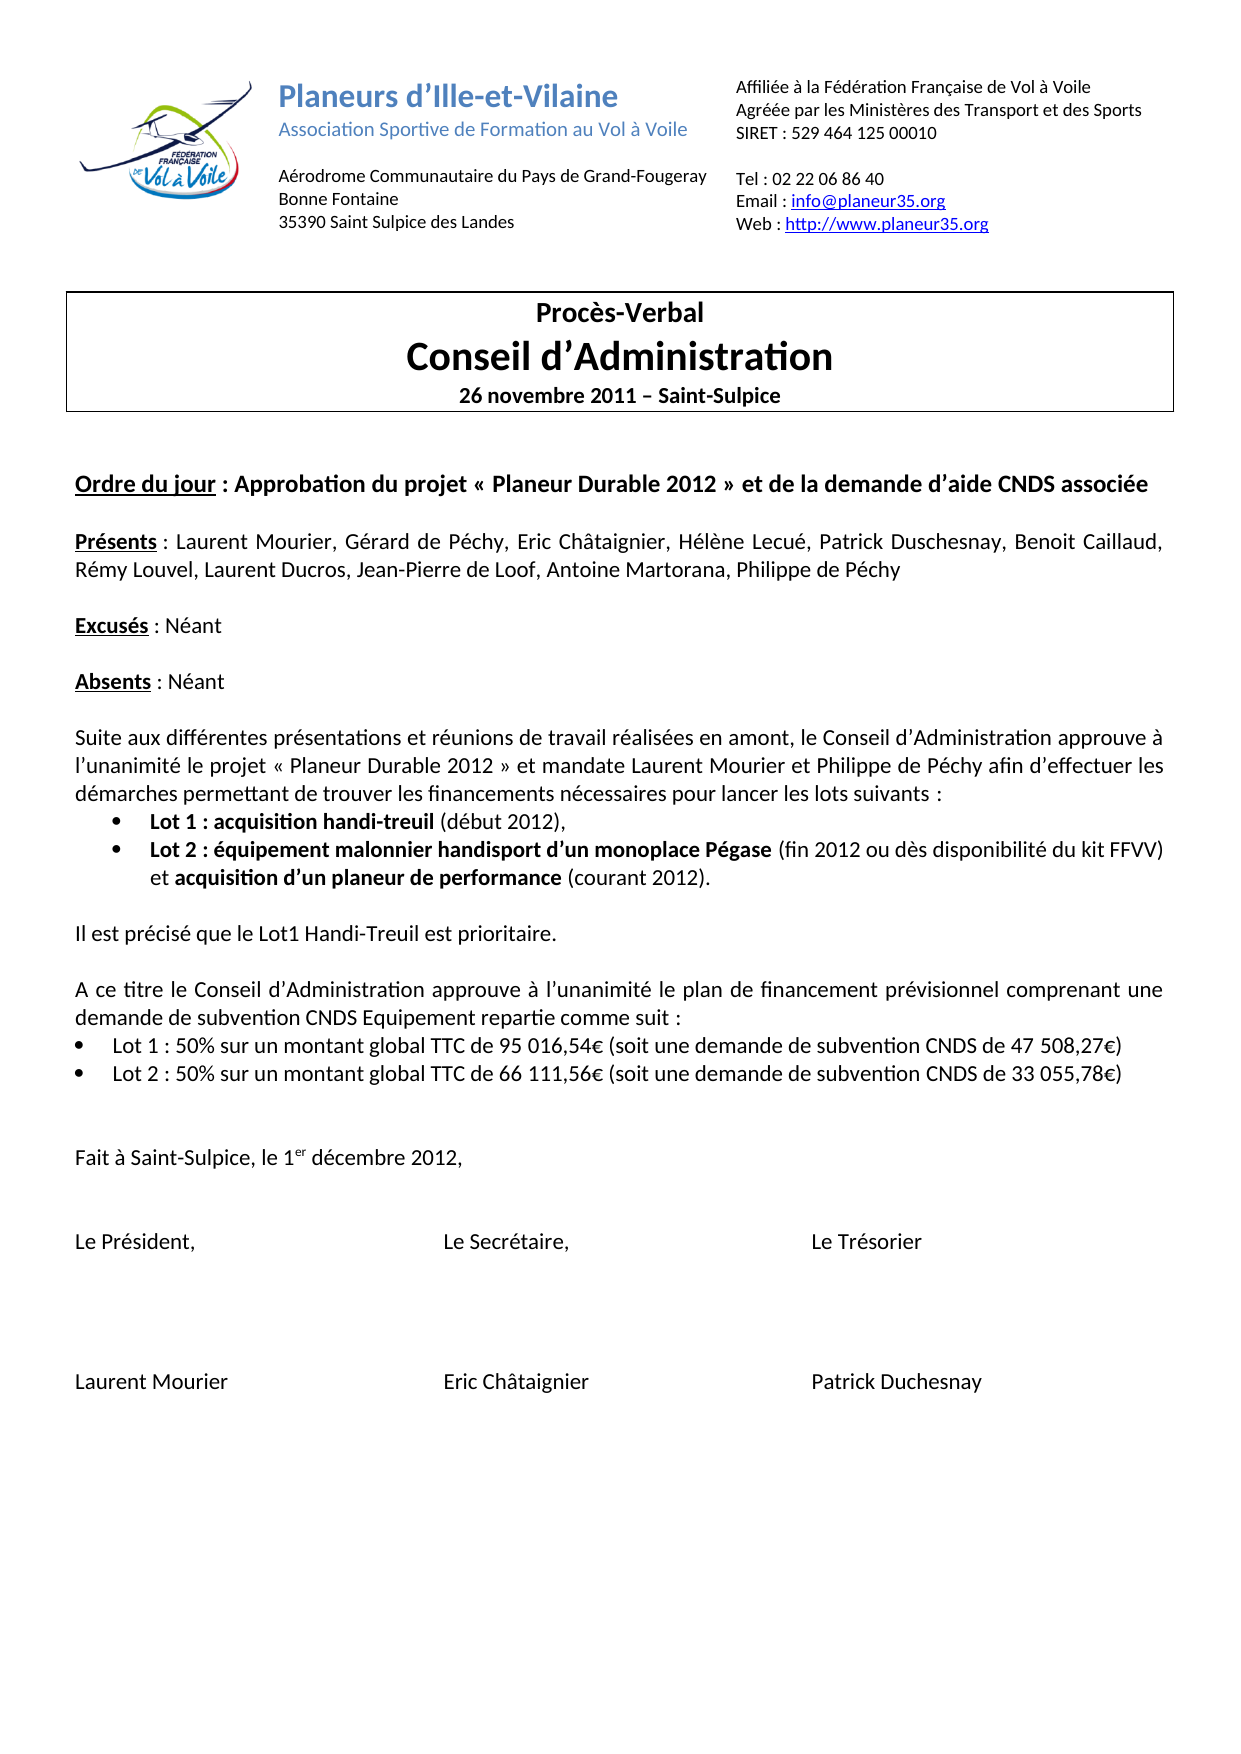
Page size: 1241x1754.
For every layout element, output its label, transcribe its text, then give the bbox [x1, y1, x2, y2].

table_header Le Secrétaire, [432, 1227, 800, 1367]
table_header Affiliée à la Fédération Française de Vol à Voile Agréée par les Ministères des Transport et des Sports SIRET : 529 464 125 00010 Tel : 02 22 06 86 40 Email : info@planeur35.org Web : http://www.planeur35.org [725, 75, 1168, 235]
table_header Le Président, [64, 1227, 432, 1367]
picture [75, 75, 255, 201]
table_header Le Trésorier [800, 1227, 1168, 1367]
table_cell Laurent Mourier [64, 1368, 432, 1395]
list Lot 2 : équipement malonnier handisport d’un monoplace Pégase (fin 2012 ou dès disponibilité du kit FFVV) et acquisition d’un planeur de performance (courant 2012). [112, 835, 1165, 891]
table_cell Patrick Duchesnay [800, 1368, 1168, 1395]
list Lot 1 : acquisition handi-treuil (début 2012), [112, 807, 1165, 835]
table_header Planeurs d’Ille-et-Vilaine Association Sportive de Formation au Vol à Voile Aérodrome Communautaire du Pays de Grand-Fougeray Bonne Fontaine 35390 Saint Sulpice des Landes [267, 75, 724, 235]
text Procès-Verbal [67, 293, 1173, 330]
table_cell Eric Châtaignier [432, 1368, 800, 1395]
text Ordre du jour : Approbation du projet « Planeur Durable 2012 » et de la demande d’aide CNDS associée [75, 468, 1165, 499]
table_header [64, 75, 267, 235]
text 26 novembre 2011 – Saint-Sulpice [67, 378, 1173, 411]
list Lot 1 : 50% sur un montant global TTC de 95 016,54€ (soit une demande de subvention CNDS de 47 508,27€) [75, 1031, 1165, 1059]
text Présents : Laurent Mourier, Gérard de Péchy, Eric Châtaignier, Hélène Lecué, Patrick Duschesnay, Benoit Caillaud, Rémy Louvel, Laurent Ducros, Jean-Pierre de Loof, Antoine Martorana, Philippe de Péchy [75, 527, 1165, 583]
text Fait à Saint-Sulpice, le 1er décembre 2012, [75, 1143, 1165, 1171]
list Lot 2 : 50% sur un montant global TTC de 66 111,56€ (soit une demande de subvention CNDS de 33 055,78€) [75, 1059, 1165, 1087]
text A ce titre le Conseil d’Administration approuve à l’unanimité le plan de financement prévisionnel comprenant une demande de subvention CNDS Equipement repartie comme suit : [75, 975, 1165, 1031]
text Absents : Néant [75, 667, 1165, 695]
text Suite aux différentes présentations et réunions de travail réalisées en amont, le Conseil d’Administration approuve à l’unanimité le projet « Planeur Durable 2012 » et mandate Laurent Mourier et Philippe de Péchy afin d’effectuer les démarches permettant de trouver les financements nécessaires pour lancer les lots suivants : [75, 723, 1165, 807]
text Excusés : Néant [75, 611, 1165, 639]
text Conseil d’Administration [75, 330, 1165, 378]
text Il est précisé que le Lot1 Handi-Treuil est prioritaire. [75, 919, 1165, 947]
